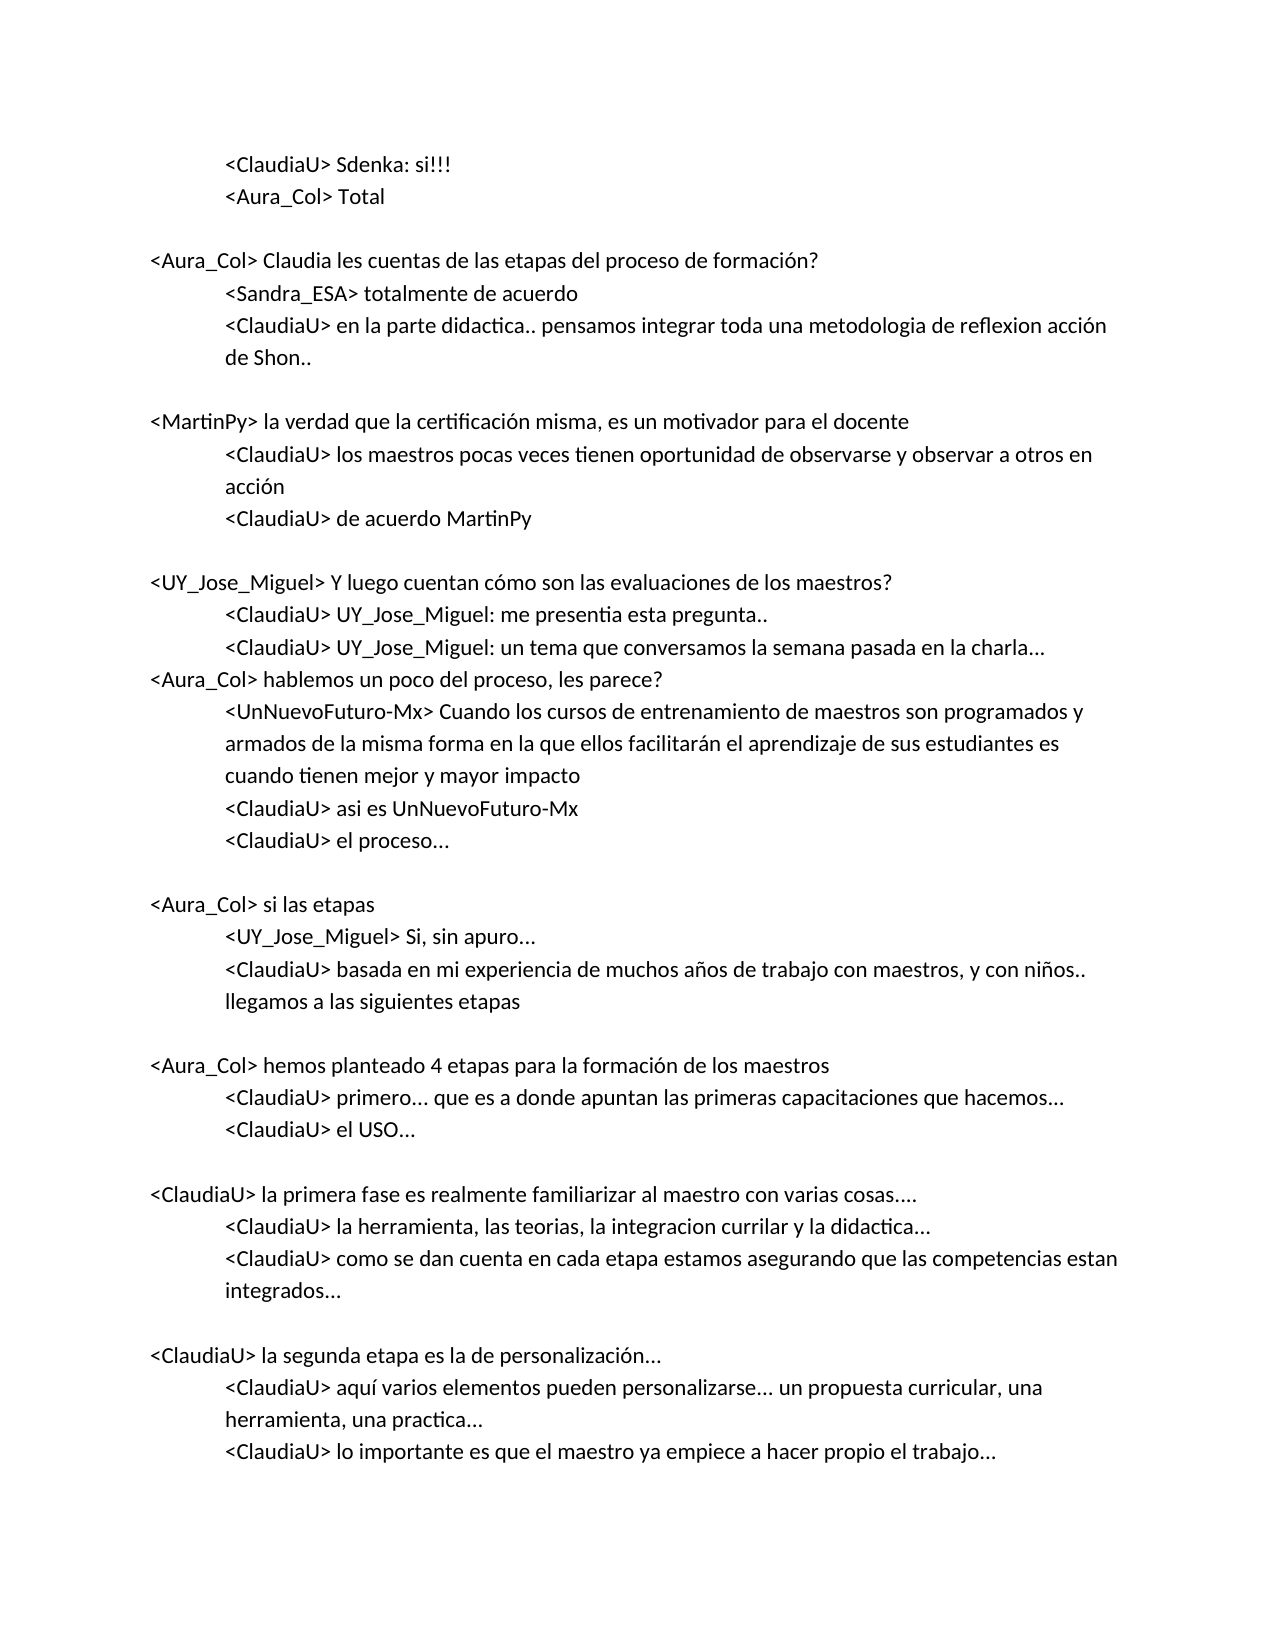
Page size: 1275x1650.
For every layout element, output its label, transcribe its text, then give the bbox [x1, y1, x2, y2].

text <ClaudiaU> lo importante es que el maestro ya empiece a hacer propio el trabajo... [150, 1437, 1125, 1466]
text <Aura_Col> hemos planteado 4 etapas para la formación de los maestros [150, 1051, 1125, 1079]
text <ClaudiaU> asi es UnNuevoFuturo-Mx [225, 794, 1125, 822]
text <UY_Jose_Miguel> Y luego cuentan cómo son las evaluaciones de los maestros? [150, 568, 1125, 596]
text <ClaudiaU> los maestros pocas veces tienen oportunidad de observarse y observar a otros en acción [225, 440, 1125, 500]
text <Sandra_ESA> totalmente de acuerdo [150, 279, 1125, 307]
text <ClaudiaU> como se dan cuenta en cada etapa estamos asegurando que las competencias estan integrados... [225, 1244, 1125, 1304]
text <ClaudiaU> la herramienta, las teorias, la integracion currilar y la didactica... [150, 1212, 1125, 1240]
text <ClaudiaU> la segunda etapa es la de personalización... [150, 1341, 1125, 1369]
text <ClaudiaU> en la parte didactica.. pensamos integrar toda una metodologia de reflexion acción de Shon.. [225, 311, 1125, 371]
text <ClaudiaU> Sdenka: si!!! [150, 150, 1125, 178]
text <ClaudiaU> el USO... [225, 1116, 1125, 1144]
text <ClaudiaU> aquí varios elementos pueden personalizarse... un propuesta curricular, una herramienta, una practica... [225, 1373, 1125, 1433]
text <UnNuevoFuturo-Mx> Cuando los cursos de entrenamiento de maestros son programados y armados de la misma forma en la que ellos facilitarán el aprendizaje de sus estudiantes es cuando tienen mejor y mayor impacto [225, 697, 1125, 789]
text <ClaudiaU> UY_Jose_Miguel: me presentia esta pregunta.. [150, 601, 1125, 629]
text <ClaudiaU> de acuerdo MartinPy [225, 504, 1125, 532]
text <ClaudiaU> la primera fase es realmente familiarizar al maestro con varias cosas.... [150, 1180, 1125, 1208]
text <ClaudiaU> el proceso... [225, 826, 1125, 854]
text <Aura_Col> hablemos un poco del proceso, les parece? [150, 665, 1125, 693]
text <MartinPy> la verdad que la certificación misma, es un motivador para el docente [150, 407, 1125, 436]
text <ClaudiaU> basada en mi experiencia de muchos años de trabajo con maestros, y con niños.. llegamos a las siguientes etapas [225, 955, 1125, 1015]
text <Aura_Col> si las etapas [150, 890, 1125, 918]
text <ClaudiaU> primero... que es a donde apuntan las primeras capacitaciones que hacemos... [225, 1083, 1125, 1111]
text <ClaudiaU> UY_Jose_Miguel: un tema que conversamos la semana pasada en la charla... [150, 633, 1125, 661]
text <UY_Jose_Miguel> Si, sin apuro... [225, 922, 1125, 951]
text <Aura_Col> Claudia les cuentas de las etapas del proceso de formación? [150, 247, 1125, 274]
text <Aura_Col> Total [150, 182, 1125, 210]
